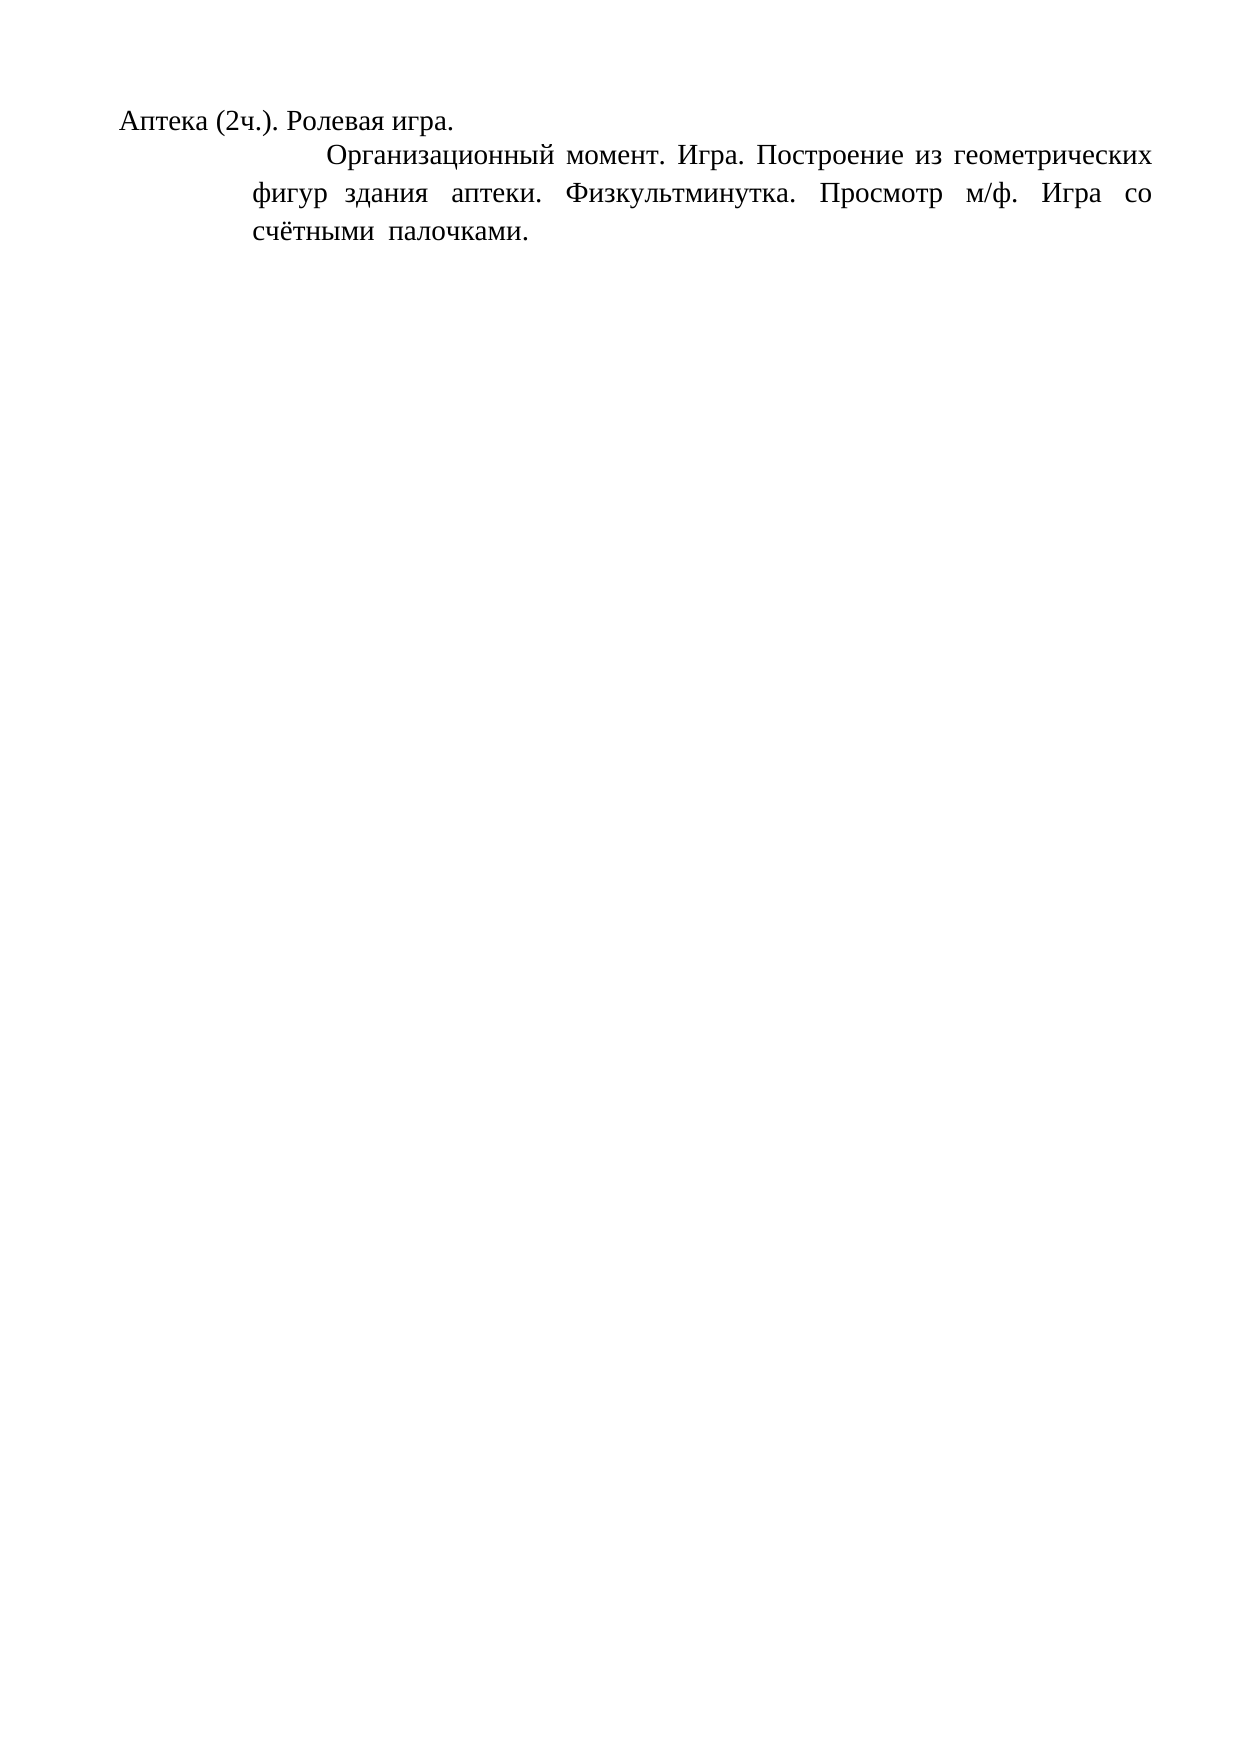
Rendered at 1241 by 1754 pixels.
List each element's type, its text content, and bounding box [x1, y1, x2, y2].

text Аптека (2ч.). Ролевая игра. [119, 103, 1221, 137]
text Организационный момент. Игра. Построение из геометрических фигур здания аптеки. Физкультминутка. Просмотр м/ф. Игра со счётными палочками. [252, 137, 1152, 246]
